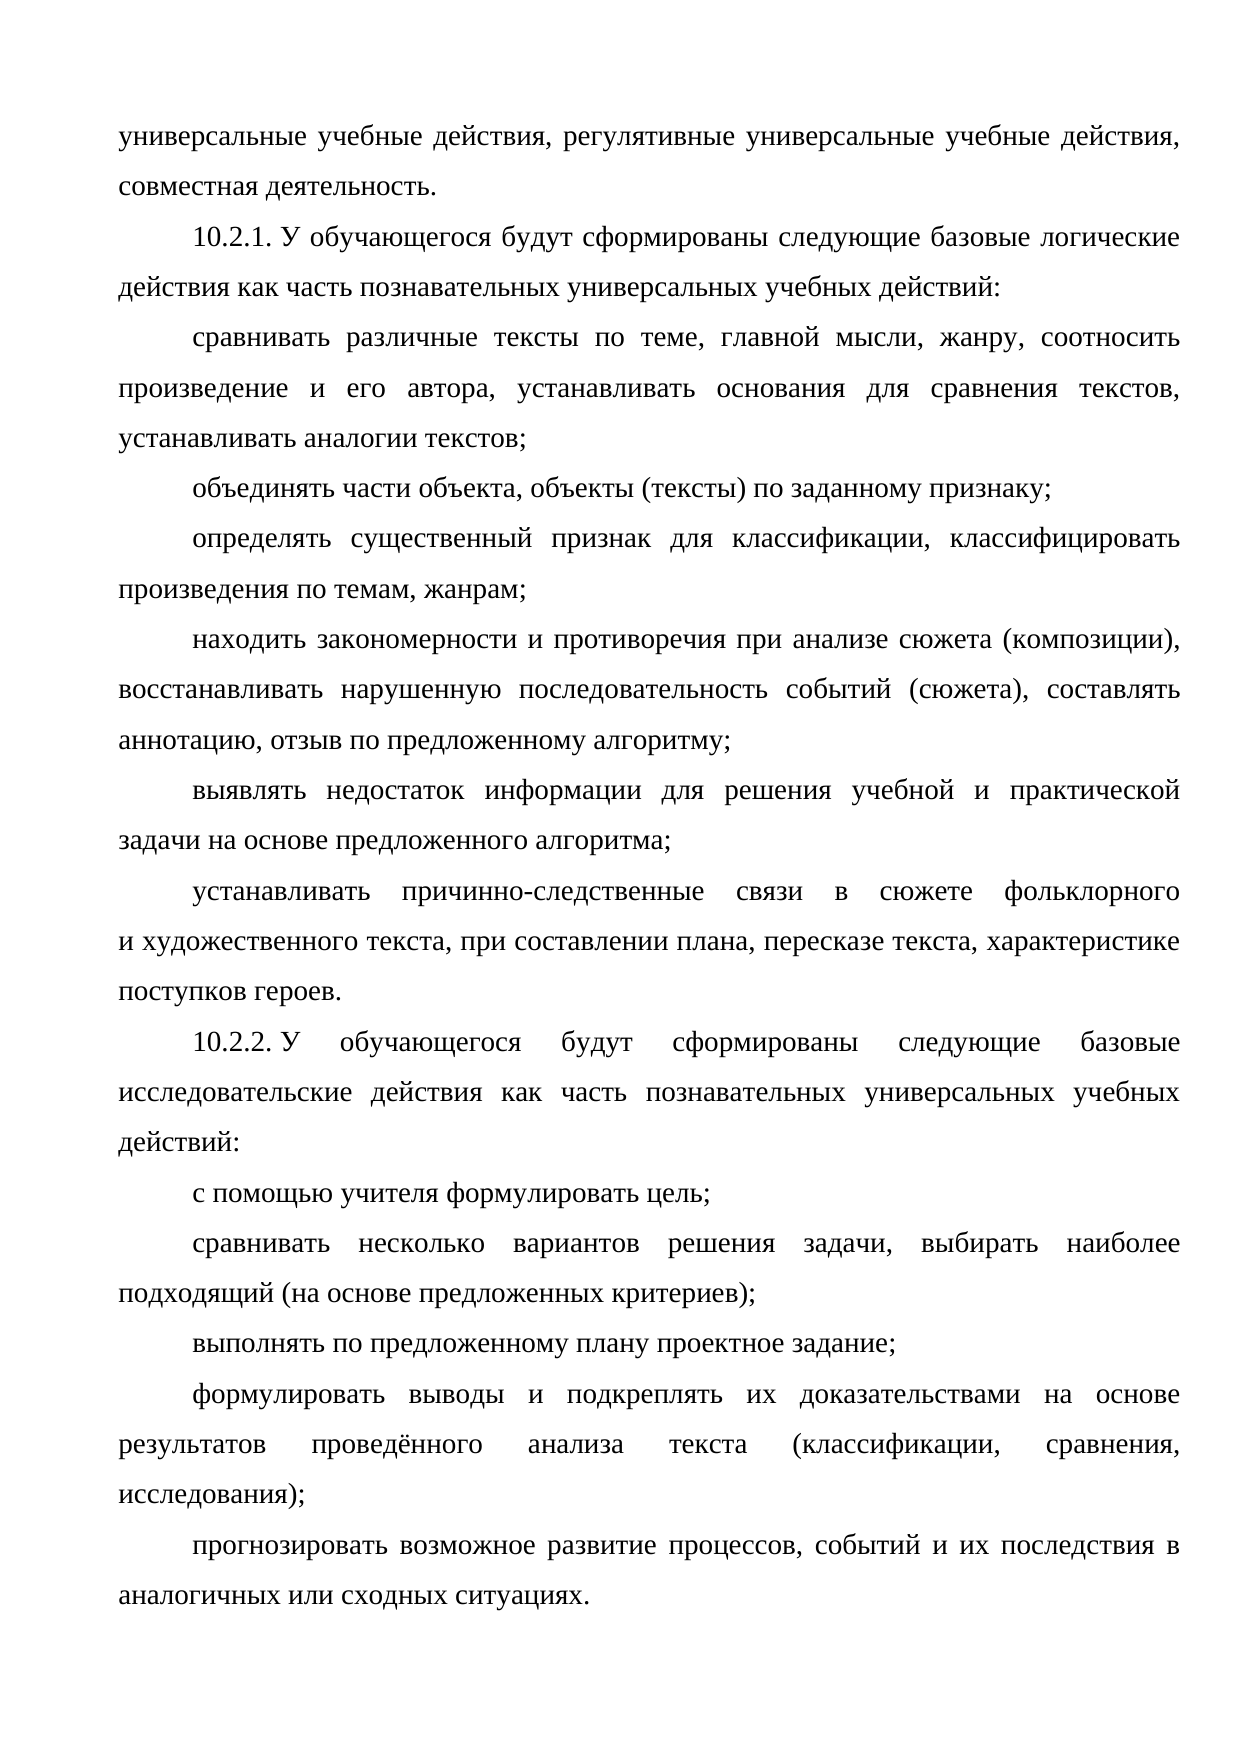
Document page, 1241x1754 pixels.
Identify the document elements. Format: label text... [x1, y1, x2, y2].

text объединять части объекта, объекты (тексты) по заданному признаку; [118, 470, 1181, 504]
text формулировать выводы и подкреплять их доказательствами на основе результатов проведённого анализа текста (классификации, сравнения, исследования); [118, 1376, 1181, 1510]
text 10.2.1. У обучающегося будут сформированы следующие базовые логические действия как часть познавательных универсальных учебных действий: [118, 219, 1181, 303]
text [118, 118, 1181, 202]
text выполнять по предложенному плану проектное задание; [118, 1326, 1181, 1359]
text с помощью учителя формулировать цель; [118, 1175, 1181, 1208]
text определять существенный признак для классификации, классифицировать произведения по темам, жанрам; [118, 521, 1181, 604]
text прогнозировать возможное развитие процессов, событий и их последствия в аналогичных или сходных ситуациях. [118, 1527, 1181, 1611]
text 10.2.2. У обучающегося будут сформированы следующие базовые исследовательские действия как часть познавательных универсальных учебных действий: [118, 1024, 1181, 1158]
text выявлять недостаток информации для решения учебной и практической задачи на основе предложенного алгоритма; [118, 772, 1181, 856]
text сравнивать различные тексты по теме, главной мысли, жанру, соотносить произведение и его автора, устанавливать основания для сравнения текстов, устанавливать аналогии текстов; [118, 319, 1181, 453]
text сравнивать несколько вариантов решения задачи, выбирать наиболее подходящий (на основе предложенных критериев); [118, 1225, 1181, 1309]
text устанавливать причинно-следственные связи в сюжете фольклорного и художественного текста, при составлении плана, пересказе текста, характеристике поступков героев. [118, 873, 1181, 1007]
text находить закономерности и противоречия при анализе сюжета (композиции), восстанавливать нарушенную последовательность событий (сюжета), составлять аннотацию, отзыв по предложенному алгоритму; [118, 621, 1181, 755]
